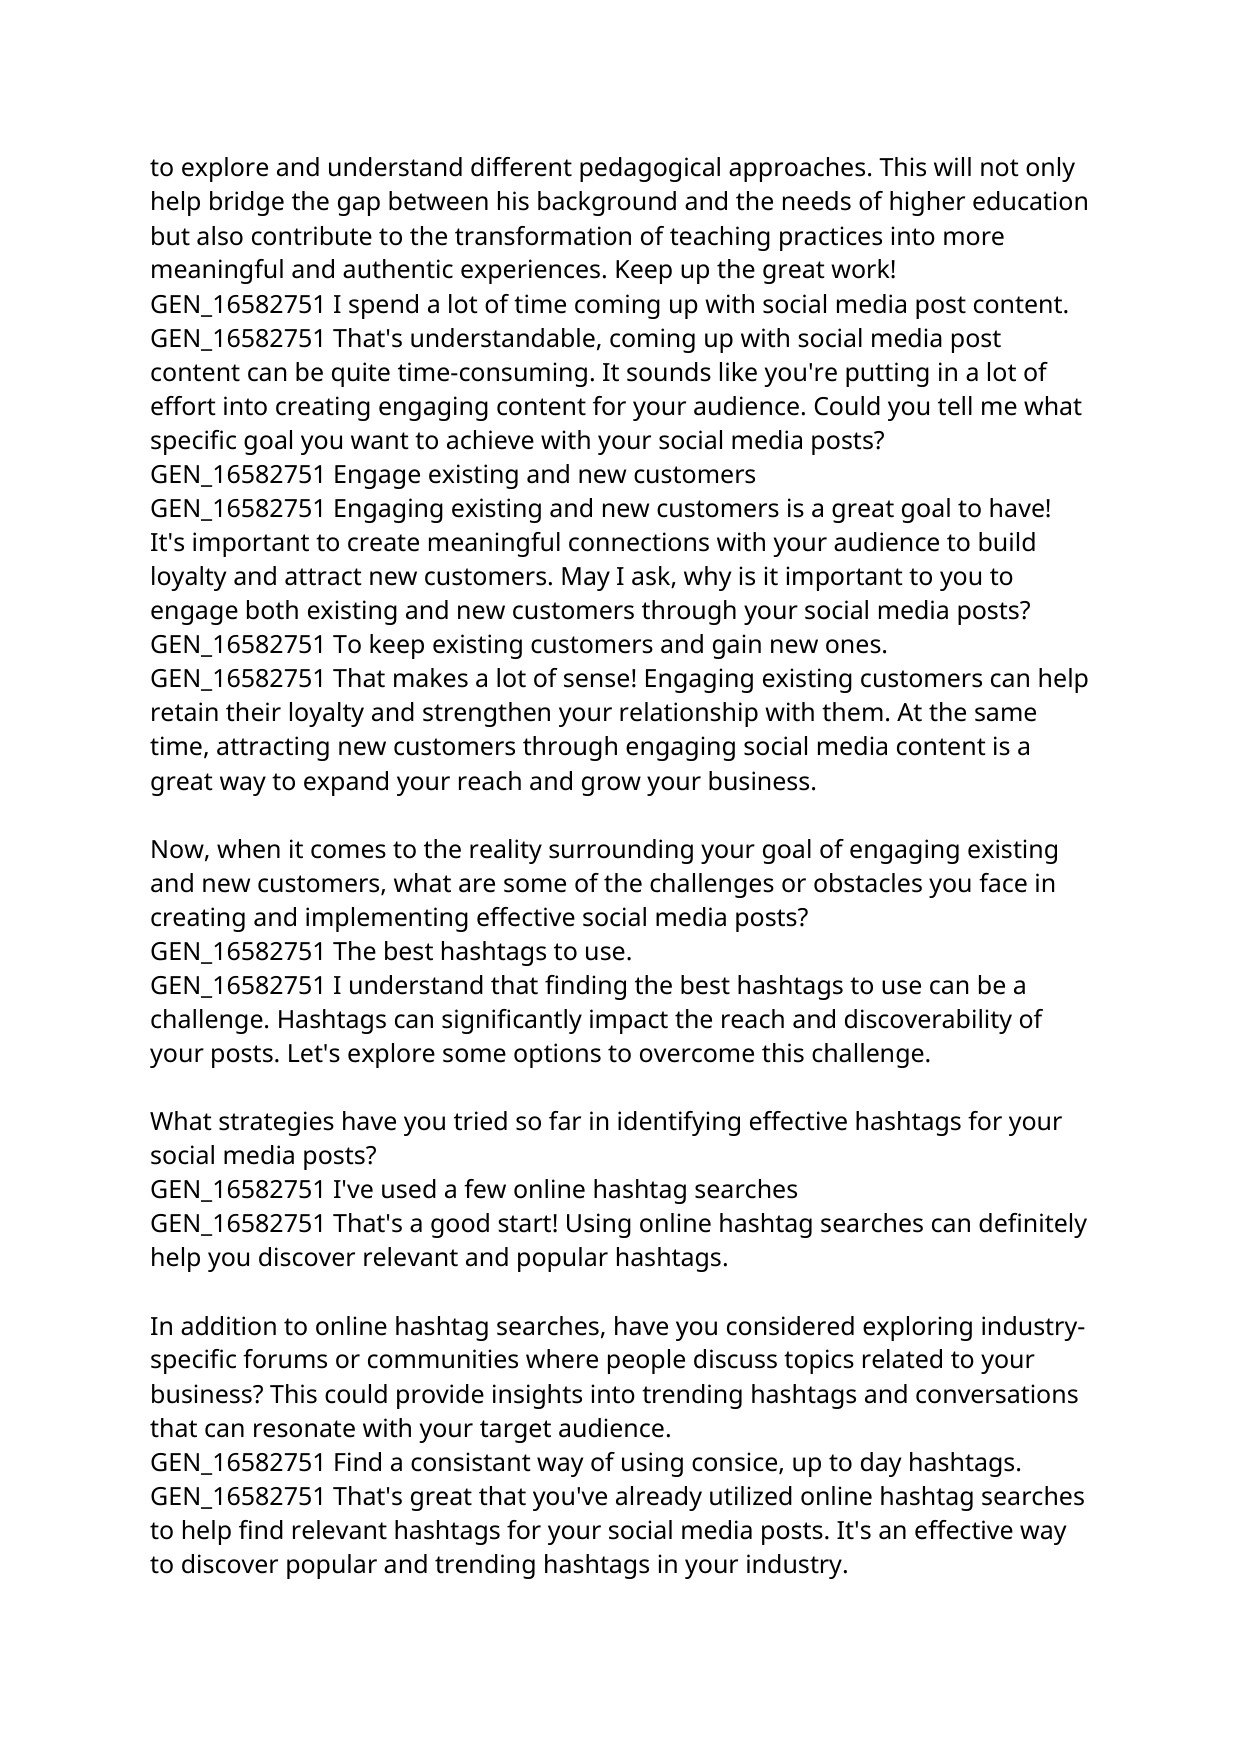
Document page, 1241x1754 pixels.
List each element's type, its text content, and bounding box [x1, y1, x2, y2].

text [150, 150, 1090, 286]
text GEN_16582751 I understand that finding the best hashtags to use can be a challenge. Hashtags can significantly impact the reach and discoverability of your posts. Let's explore some options to overcome this challenge. [150, 967, 1090, 1070]
text GEN_16582751 To keep existing customers and gain new ones. [150, 627, 1090, 661]
text GEN_16582751 That makes a lot of sense! Engaging existing customers can help retain their loyalty and strengthen your relationship with them. At the same time, attracting new customers through engaging social media content is a great way to expand your reach and grow your business. [150, 661, 1090, 797]
text GEN_16582751 That's understandable, coming up with social media post content can be quite time-consuming. It sounds like you're putting in a lot of effort into creating engaging content for your audience. Could you tell me what specific goal you want to achieve with your social media posts? [150, 320, 1090, 457]
text What strategies have you tried so far in identifying effective hashtags for your social media posts? [150, 1104, 1090, 1172]
text GEN_16582751 Find a consistant way of using consice, up to day hashtags. [150, 1444, 1090, 1478]
text Now, when it comes to the reality surrounding your goal of engaging existing and new customers, what are some of the challenges or obstacles you face in creating and implementing effective social media posts? [150, 831, 1090, 933]
text In addition to online hashtag searches, have you considered exploring industry-specific forums or communities where people discuss topics related to your business? This could provide insights into trending hashtags and conversations that can resonate with your target audience. [150, 1308, 1090, 1444]
text GEN_16582751 That's a good start! Using online hashtag searches can definitely help you discover relevant and popular hashtags. [150, 1206, 1090, 1274]
text GEN_16582751 That's great that you've already utilized online hashtag searches to help find relevant hashtags for your social media posts. It's an effective way to discover popular and trending hashtags in your industry. [150, 1478, 1090, 1581]
text GEN_16582751 I spend a lot of time coming up with social media post content. [150, 286, 1090, 320]
text GEN_16582751 Engage existing and new customers [150, 457, 1090, 491]
text GEN_16582751 I've used a few online hashtag searches [150, 1172, 1090, 1206]
text GEN_16582751 Engaging existing and new customers is a great goal to have! It's important to create meaningful connections with your audience to build loyalty and attract new customers. May I ask, why is it important to you to engage both existing and new customers through your social media posts? [150, 491, 1090, 627]
text GEN_16582751 The best hashtags to use. [150, 933, 1090, 967]
